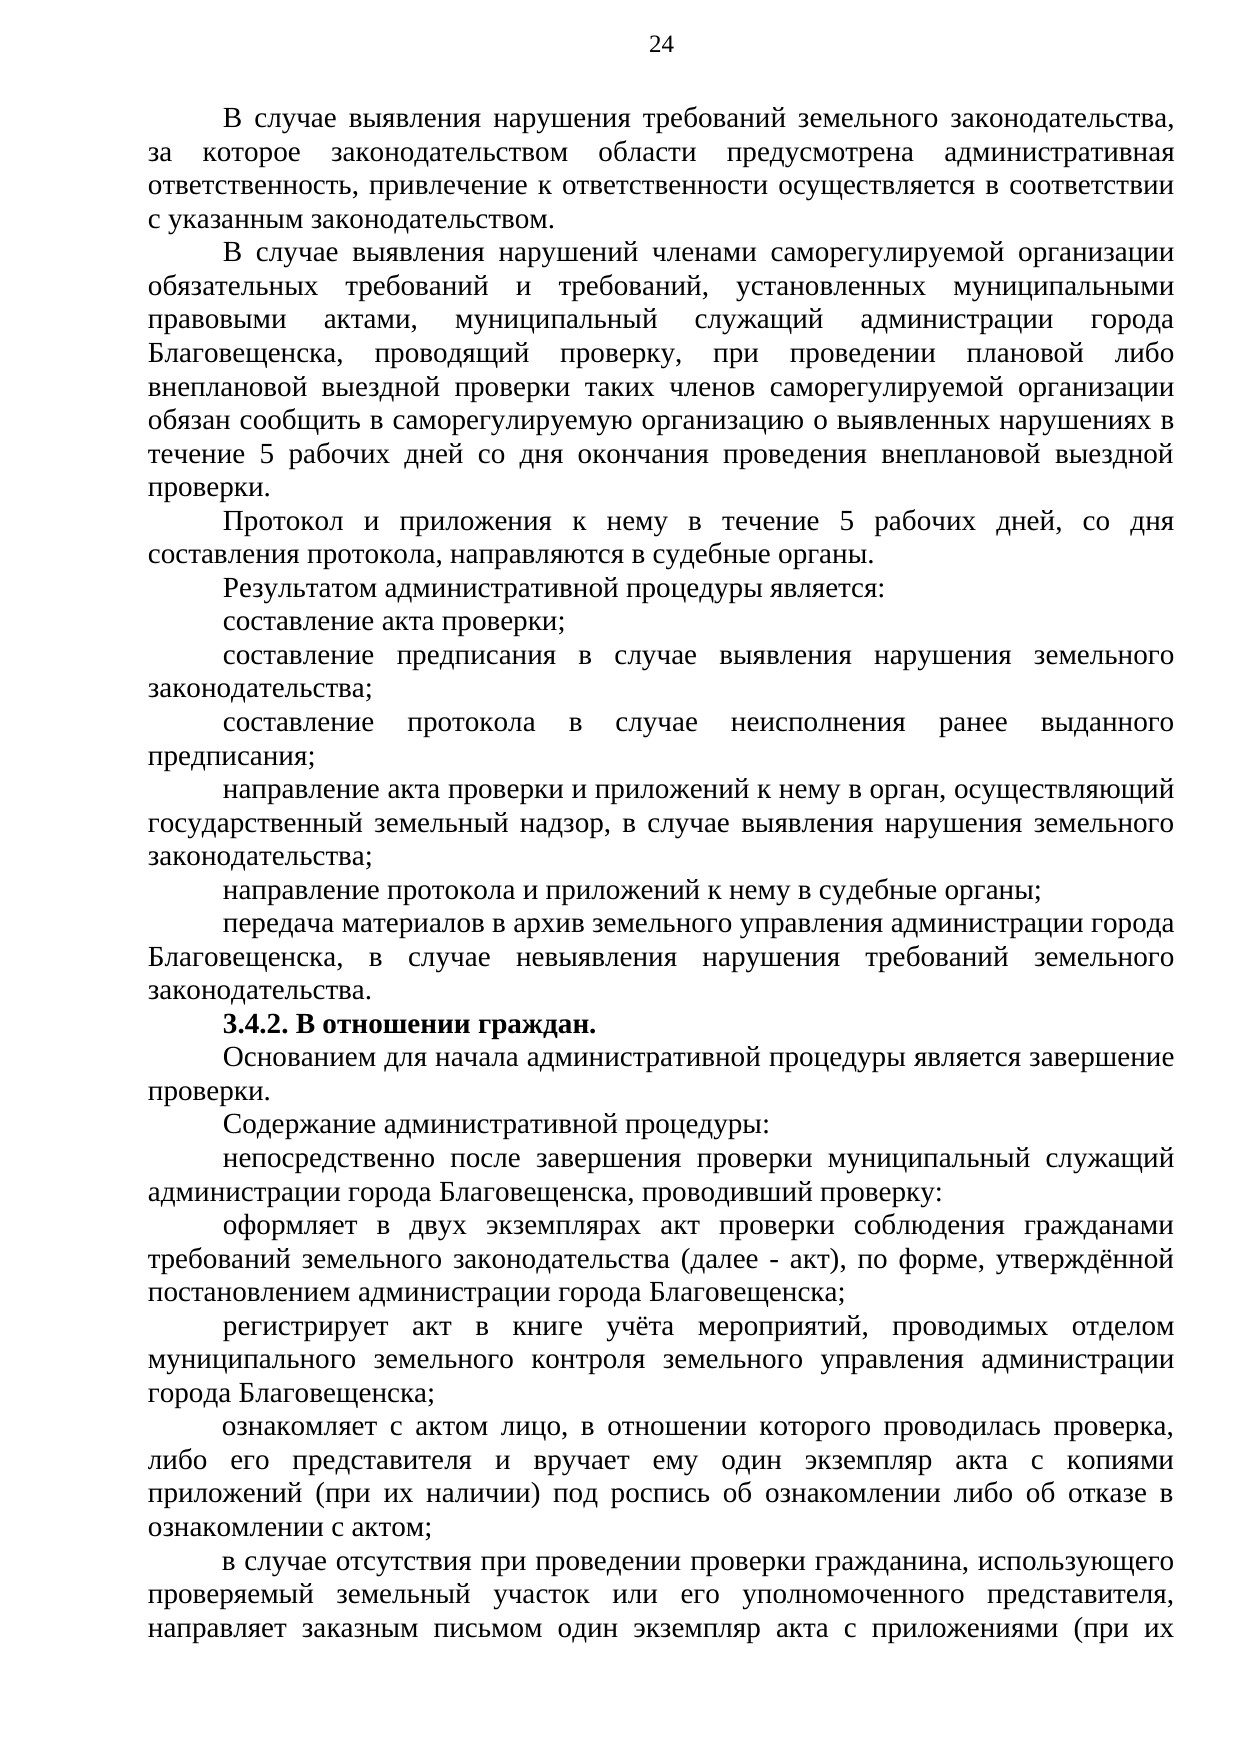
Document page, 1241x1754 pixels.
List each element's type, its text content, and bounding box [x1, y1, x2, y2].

text 3.4.2. В отношении граждан. [148, 1006, 1175, 1039]
text составление акта проверки; [148, 603, 1175, 637]
text направление акта проверки и приложений к нему в орган, осуществляющий государственный земельный надзор, в случае выявления нарушения земельного законодательства; [148, 771, 1175, 872]
text направление протокола и приложений к нему в судебные органы; [148, 872, 1175, 905]
text Основанием для начала административной процедуры является завершение проверки. [148, 1039, 1175, 1107]
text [148, 1543, 1175, 1643]
text регистрирует акт в книге учёта мероприятий, проводимых отделом муниципального земельного контроля земельного управления администрации города Благовещенска; [148, 1308, 1175, 1408]
text Содержание административной процедуры: [148, 1107, 1175, 1140]
text В случае выявления нарушений членами саморегулируемой организации обязательных требований и требований, установленных муниципальными правовыми актами, муниципальный служащий администрации города Благовещенска, проводящий проверку, при проведении плановой либо внеплановой выездной проверки таких членов саморегулируемой организации обязан сообщить в саморегулируемую организацию о выявленных нарушениях в течение 5 рабочих дней со дня окончания проведения внеплановой выездной проверки. [148, 234, 1175, 503]
text ознакомляет с актом лицо, в отношении которого проводилась проверка, либо его представителя и вручает ему один экземпляр акта с копиями приложений (при их наличии) под роспись об ознакомлении либо об отказе в ознакомлении с актом; [148, 1408, 1175, 1543]
text составление предписания в случае выявления нарушения земельного законодательства; [148, 637, 1175, 704]
text оформляет в двух экземплярах акт проверки соблюдения гражданами требований земельного законодательства (далее - акт), по форме, утверждённой постановлением администрации города Благовещенска; [148, 1207, 1175, 1308]
text Протокол и приложения к нему в течение 5 рабочих дней, со дня составления протокола, направляются в судебные органы. [148, 503, 1175, 570]
text составление протокола в случае неисполнения ранее выданного предписания; [148, 704, 1175, 771]
text Результатом административной процедуры является: [148, 570, 1175, 603]
text передача материалов в архив земельного управления администрации города Благовещенска, в случае невыявления нарушения требований земельного законодательства. [148, 905, 1175, 1006]
text непосредственно после завершения проверки муниципальный служащий администрации города Благовещенска, проводивший проверку: [148, 1140, 1175, 1207]
text В случае выявления нарушения требований земельного законодательства, за которое законодательством области предусмотрена административная ответственность, привлечение к ответственности осуществляется в соответствии с указанным законодательством. [148, 100, 1175, 234]
